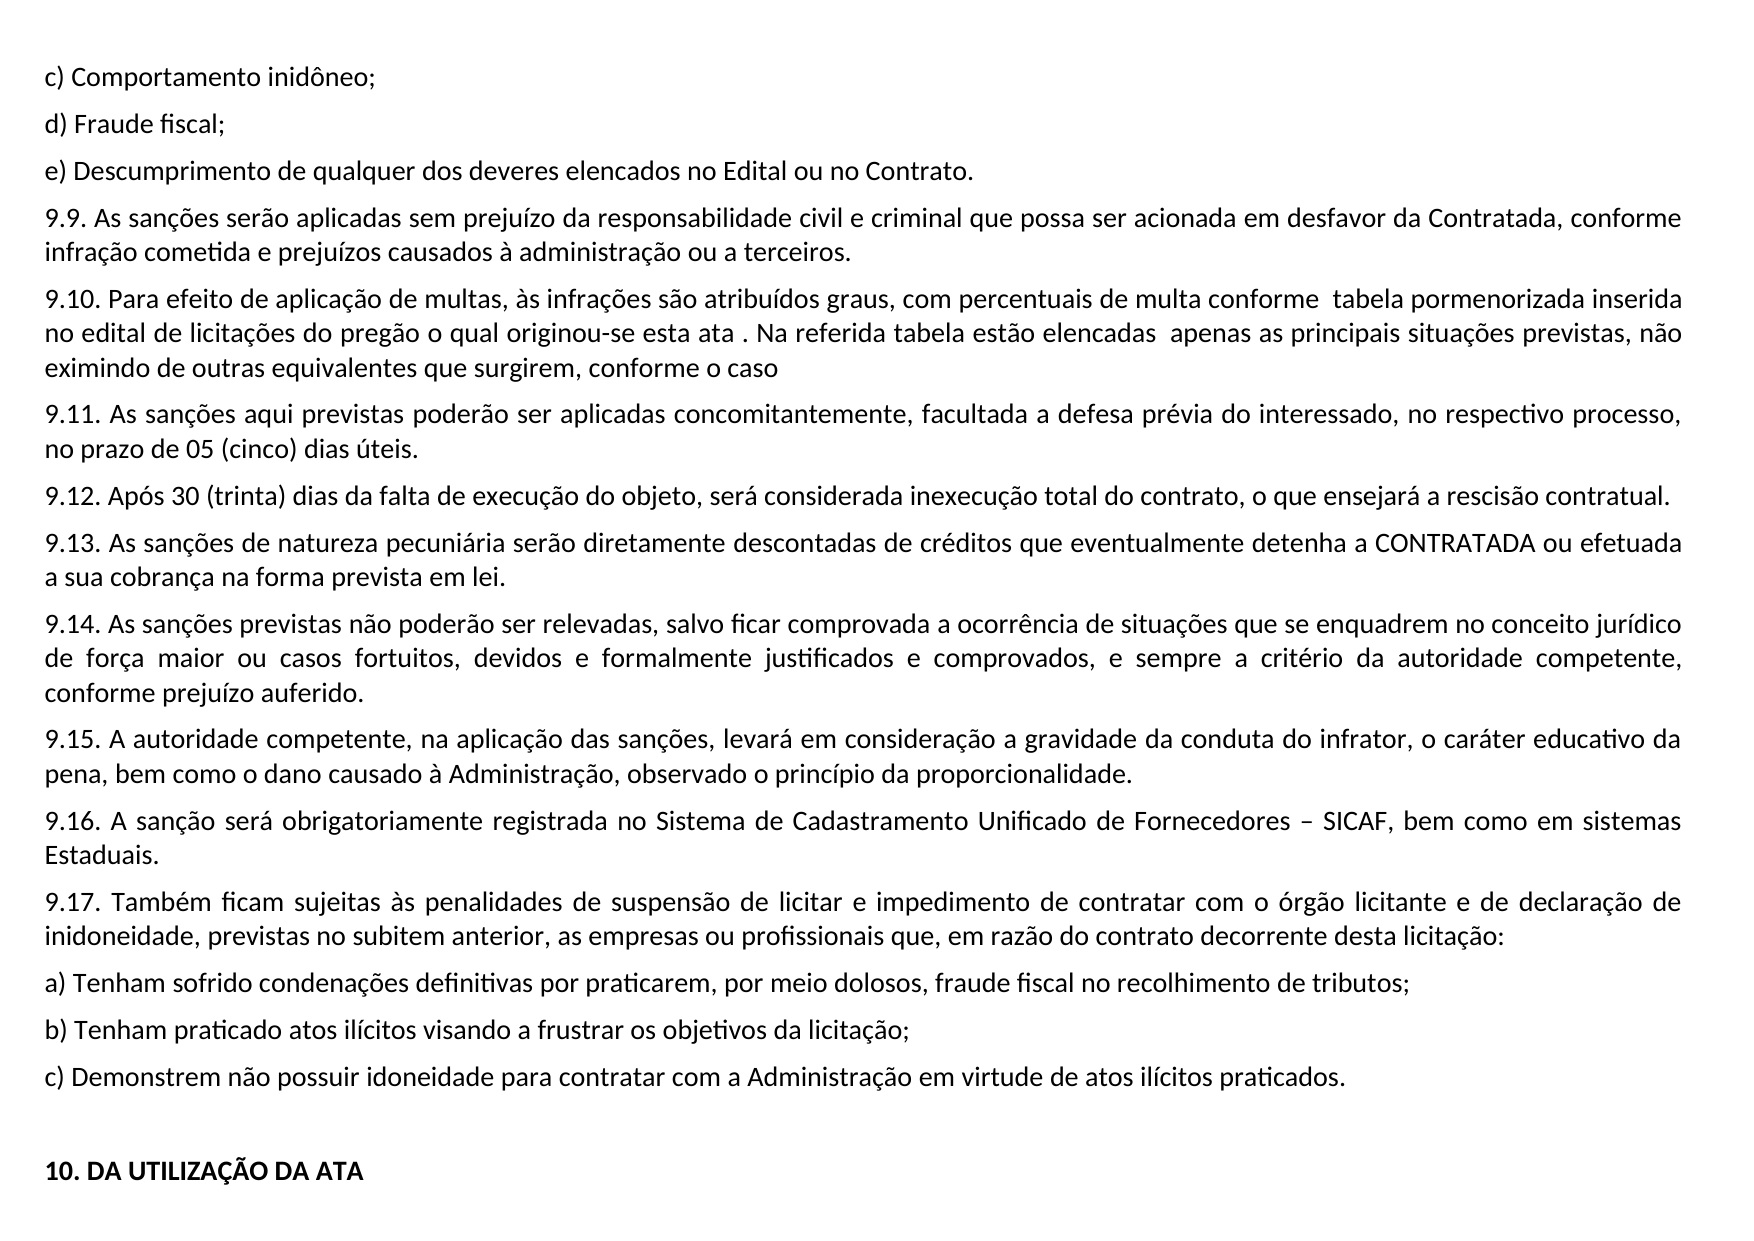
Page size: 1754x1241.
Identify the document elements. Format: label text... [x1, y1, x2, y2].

text 9.11. As sanções aqui previstas poderão ser aplicadas concomitantemente, facultada a defesa prévia do interessado, no respectivo processo, no prazo de 05 (cinco) dias úteis. [44, 397, 1682, 465]
text a) Tenham sofrido condenações definitivas por praticarem, por meio dolosos, fraude fiscal no recolhimento de tributos; [44, 965, 1682, 1000]
text 9.9. As sanções serão aplicadas sem prejuízo da responsabilidade civil e criminal que possa ser acionada em desfavor da Contratada, conforme infração cometida e prejuízos causados à administração ou a terceiros. [44, 200, 1682, 268]
text d) Fraude fiscal; [44, 106, 1682, 140]
text 9.10. Para efeito de aplicação de multas, às infrações são atribuídos graus, com percentuais de multa conforme tabela pormenorizada inserida no edital de licitações do pregão o qual originou-se esta ata . Na referida tabela estão elencadas apenas as principais situações previstas, não eximindo de outras equivalentes que surgirem, conforme o caso [44, 281, 1682, 384]
text 9.13. As sanções de natureza pecuniária serão diretamente descontadas de créditos que eventualmente detenha a CONTRATADA ou efetuada a sua cobrança na forma prevista em lei. [44, 525, 1682, 593]
text 9.17. Também ficam sujeitas às penalidades de suspensão de licitar e impedimento de contratar com o órgão licitante e de declaração de inidoneidade, previstas no subitem anterior, as empresas ou profissionais que, em razão do contrato decorrente desta licitação: [44, 884, 1682, 953]
text 9.14. As sanções previstas não poderão ser relevadas, salvo ficar comprovada a ocorrência de situações que se enquadrem no conceito jurídico de força maior ou casos fortuitos, devidos e formalmente justificados e comprovados, e sempre a critério da autoridade competente, conforme prejuízo auferido. [44, 606, 1682, 709]
text c) Demonstrem não possuir idoneidade para contratar com a Administração em virtude de atos ilícitos praticados. [44, 1059, 1682, 1093]
text c) Comportamento inidôneo; [44, 59, 1682, 93]
text b) Tenham praticado atos ilícitos visando a frustrar os objetivos da licitação; [44, 1012, 1682, 1047]
text 9.16. A sanção será obrigatoriamente registrada no Sistema de Cadastramento Unificado de Fornecedores – SICAF, bem como em sistemas Estaduais. [44, 803, 1682, 872]
text 10. DA UTILIZAÇÃO DA ATA [44, 1153, 1682, 1187]
text e) Descumprimento de qualquer dos deveres elencados no Edital ou no Contrato. [44, 153, 1682, 187]
text 9.12. Após 30 (trinta) dias da falta de execução do objeto, será considerada inexecução total do contrato, o que ensejará a rescisão contratual. [44, 478, 1682, 512]
text 9.15. A autoridade competente, na aplicação das sanções, levará em consideração a gravidade da conduta do infrator, o caráter educativo da pena, bem como o dano causado à Administração, observado o princípio da proporcionalidade. [44, 722, 1682, 790]
